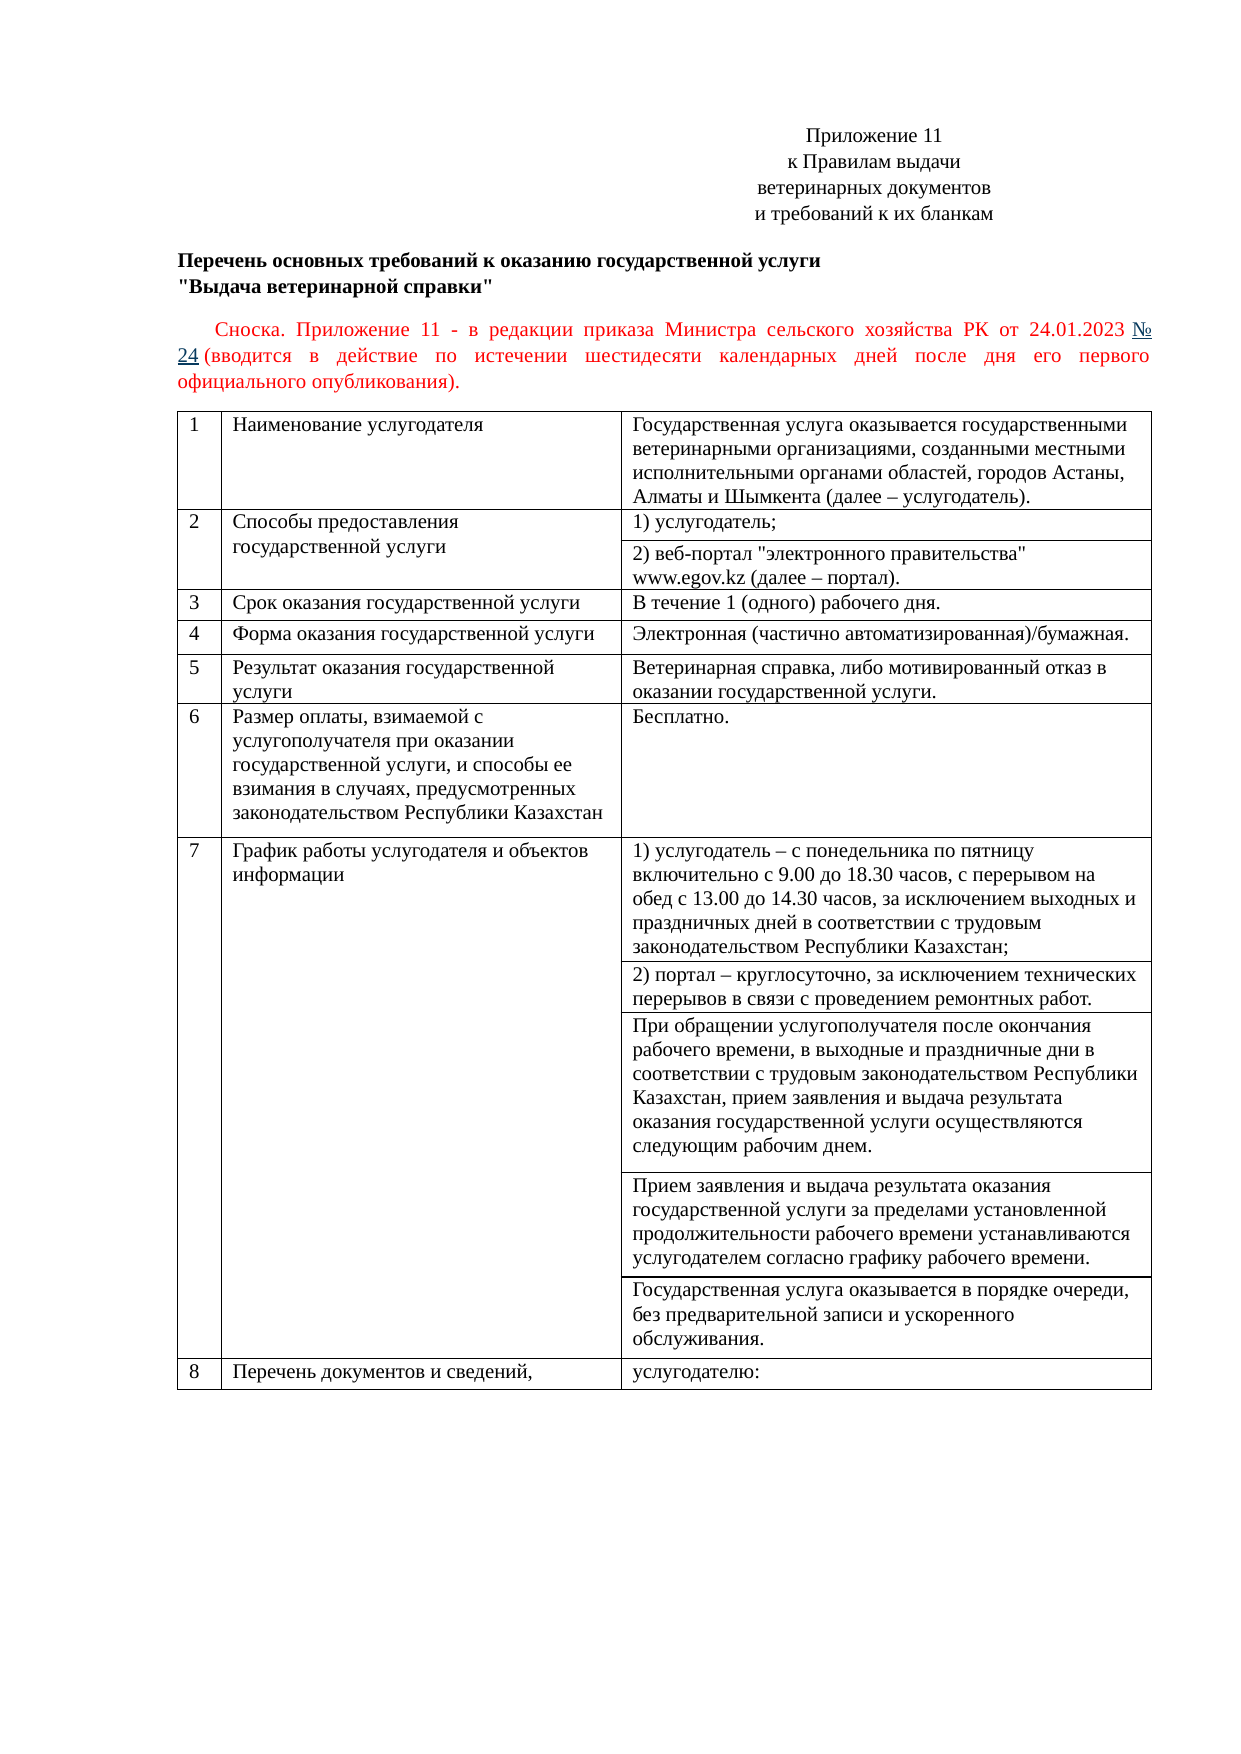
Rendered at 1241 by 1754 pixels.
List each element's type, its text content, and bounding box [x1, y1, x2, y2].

table_cell Ветеринарная справка, либо мотивированный отказ в оказании государственной услуги. [622, 655, 1151, 703]
table_cell 2) веб-портал "электронного правительства" www.egov.kz (далее – портал). [622, 541, 1151, 589]
text Сноска. Приложение 11 - в редакции приказа Министра сельского хозяйства РК от 24.01.2023 № 24 (вводится в действие по истечении шестидесяти календарных дней после дня его первого официального опубликования). [177, 317, 1152, 393]
table_cell В течение 1 (одного) рабочего дня. [622, 590, 1151, 620]
table_cell Размер оплаты, взимаемой с услугополучателя при оказании государственной услуги, и способы ее взимания в случаях, предусмотренных законодательством Республики Казахстан [222, 704, 621, 837]
table_cell Форма оказания государственной услуги [222, 621, 621, 653]
table_cell 5 [178, 655, 221, 703]
table_cell Электронная (частично автоматизированная)/бумажная. [622, 621, 1151, 653]
table_header Наименование услугодателя [222, 412, 621, 508]
table_cell услугодателю: [622, 1359, 1151, 1389]
text Перечень основных требований к оказанию государственной услуги "Выдача ветеринарной справки" [177, 248, 1152, 298]
table_header Государственная услуга оказывается государственными ветеринарными организациями, созданными местными исполнительными органами областей, городов Астаны, Алматы и Шымкента (далее – услугодатель). [622, 412, 1151, 508]
table_cell При обращении услугополучателя после окончания рабочего времени, в выходные и праздничные дни в соответствии с трудовым законодательством Республики Казахстан, прием заявления и выдача результата оказания государственной услуги осуществляются следующим рабочим днем. [622, 1013, 1151, 1172]
table_cell 4 [178, 621, 221, 653]
table_cell Прием заявления и выдача результата оказания государственной услуги за пределами установленной продолжительности рабочего времени устанавливаются услугодателем согласно графику рабочего времени. [622, 1173, 1151, 1276]
table_cell Бесплатно. [622, 704, 1151, 837]
table_cell 6 [178, 704, 221, 837]
table_cell Способы предоставления государственной услуги [222, 510, 621, 589]
table_header Приложение 11 к Правилам выдачи ветеринарных документов и требований к их бланкам [177, 118, 1240, 248]
table_cell 2) портал – круглосуточно, за исключением технических перерывов в связи с проведением ремонтных работ. [622, 962, 1151, 1012]
table_cell Срок оказания государственной услуги [222, 590, 621, 620]
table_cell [222, 1359, 621, 1389]
table_cell 1) услугодатель; [622, 510, 1151, 540]
table_cell 2 [178, 510, 221, 589]
table_cell Государственная услуга оказывается в порядке очереди, без предварительной записи и ускоренного обслуживания. [622, 1278, 1151, 1358]
table_cell 7 [178, 838, 221, 1358]
table_cell 1) услугодатель – с понедельника по пятницу включительно с 9.00 до 18.30 часов, с перерывом на обед с 13.00 до 14.30 часов, за исключением выходных и праздничных дней в соответствии с трудовым законодательством Республики Казахстан; [622, 838, 1151, 961]
table_cell Результат оказания государственной услуги [222, 655, 621, 703]
table_cell График работы услугодателя и объектов информации [222, 838, 621, 1358]
table_header 1 [178, 412, 221, 508]
table_cell 8 [178, 1359, 221, 1389]
table_cell 3 [178, 590, 221, 620]
